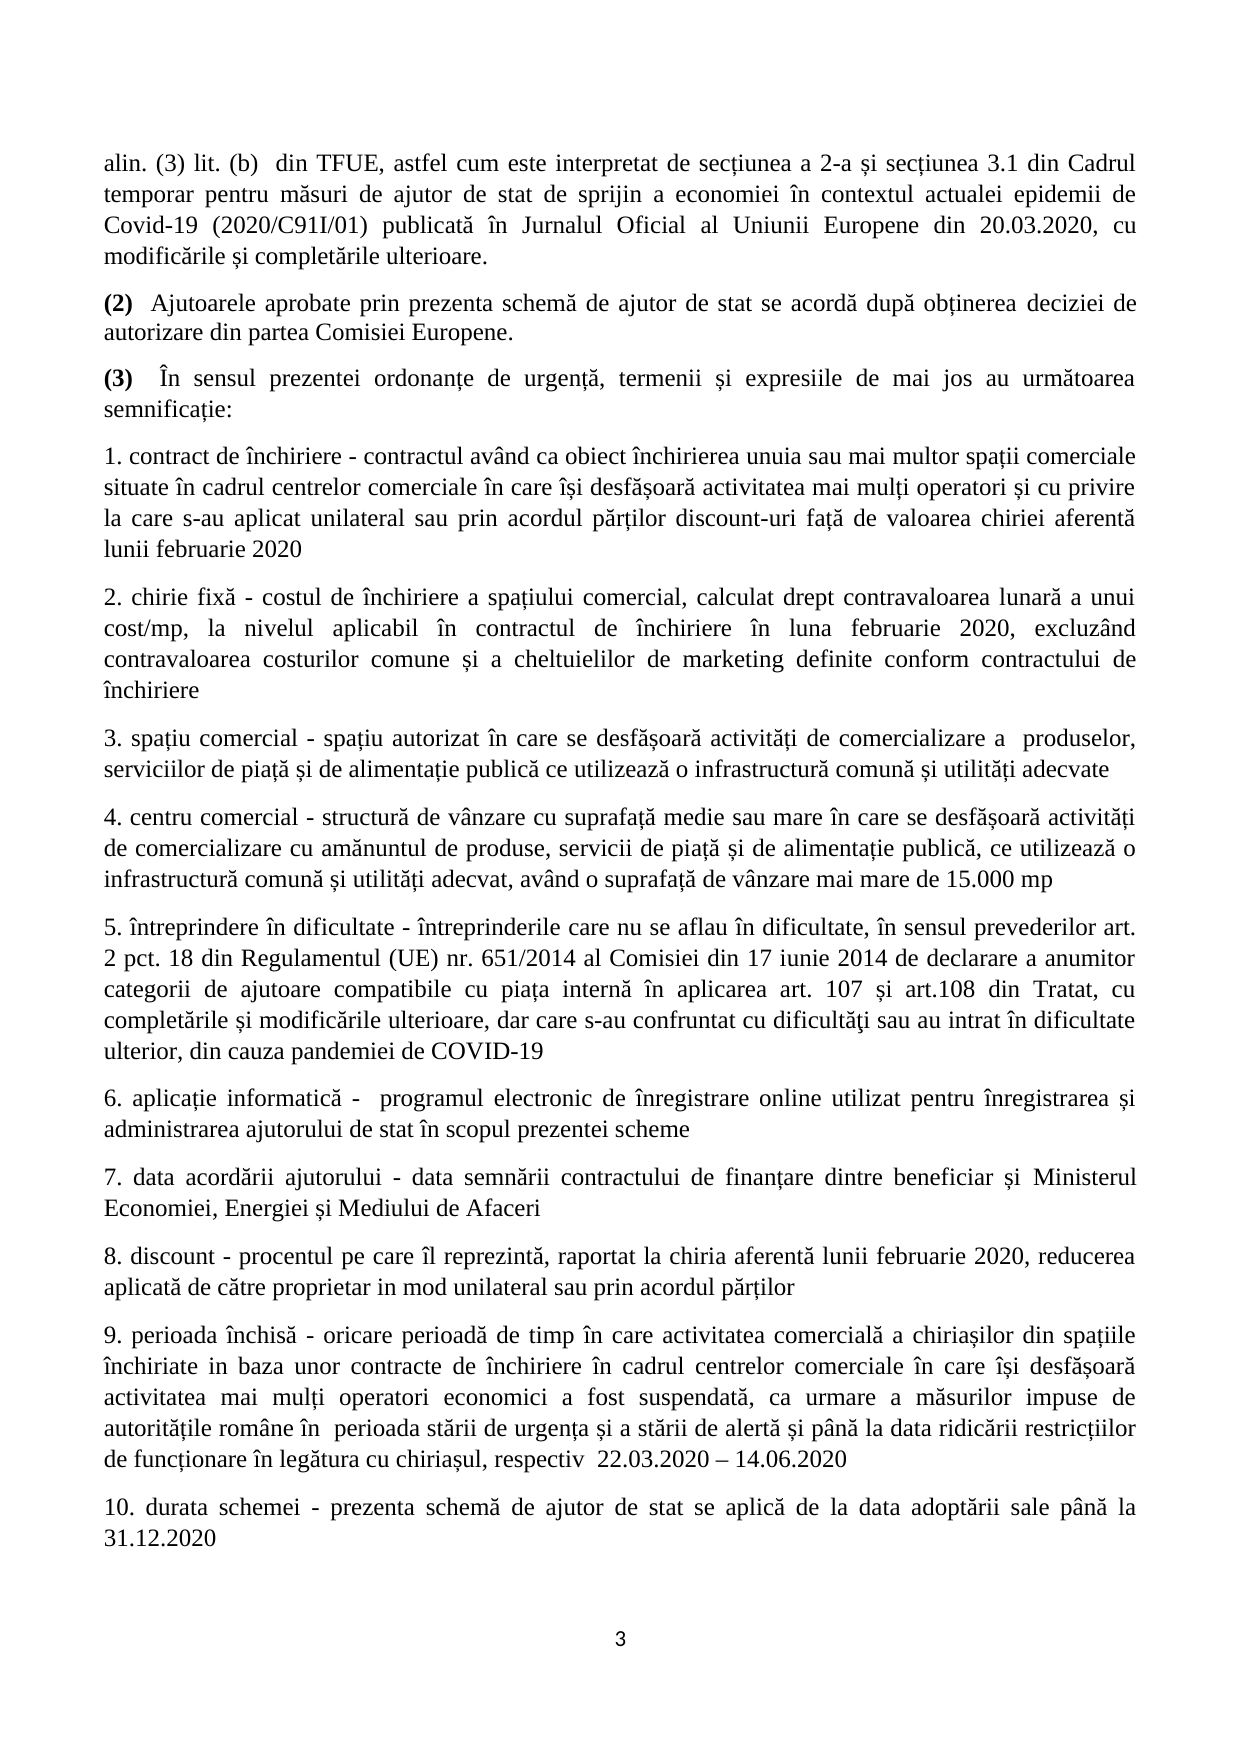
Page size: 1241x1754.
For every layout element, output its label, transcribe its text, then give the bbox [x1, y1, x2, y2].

text 8. discount - procentul pe care îl reprezintă, raportat la chiria aferentă lunii februarie 2020, reducerea aplicată de către proprietar in mod unilateral sau prin acordul părților [103, 1241, 1137, 1301]
text 2. chirie fixă - costul de închiriere a spațiului comercial, calculat drept contravaloarea lunară a unui cost/mp, la nivelul aplicabil în contractul de închiriere în luna februarie 2020, excluzând contravaloarea costurilor comune și a cheltuielilor de marketing definite conform contractului de închiriere [103, 582, 1137, 704]
text (2) Ajutoarele aprobate prin prezenta schemă de ajutor de stat se acordă după obținerea deciziei de autorizare din partea Comisiei Europene. [103, 288, 1137, 346]
text 5. întreprindere în dificultate - întreprinderile care nu se aflau în dificultate, în sensul prevederilor art. 2 pct. 18 din Regulamentul (UE) nr. 651/2014 al Comisiei din 17 iunie 2014 de declarare a anumitor categorii de ajutoare compatibile cu piața internă în aplicarea art. 107 și art.108 din Tratat, cu completările și modificările ulterioare, dar care s-au confruntat cu dificultăţi sau au intrat în dificultate ulterior, din cauza pandemiei de COVID-19 [103, 912, 1137, 1064]
text 7. data acordării ajutorului - data semnării contractului de finanțare dintre beneficiar și Ministerul Economiei, Energiei și Mediului de Afaceri [103, 1162, 1137, 1222]
text 6. aplicație informatică - programul electronic de înregistrare online utilizat pentru înregistrarea și administrarea ajutorului de stat în scopul prezentei scheme [103, 1083, 1137, 1143]
text 9. perioada închisă - oricare perioadă de timp în care activitatea comercială a chiriașilor din spațiile închiriate in baza unor contracte de închiriere în cadrul centrelor comerciale în care își desfășoară activitatea mai mulți operatori economici a fost suspendată, ca urmare a măsurilor impuse de autoritățile române în perioada stării de urgența și a stării de alertă și până la data ridicării restricțiilor de funcționare în legătura cu chiriașul, respectiv 22.03.2020 – 14.06.2020 [103, 1320, 1137, 1473]
text 3. spațiu comercial - spațiu autorizat în care se desfășoară activități de comercializare a produselor, serviciilor de piață și de alimentație publică ce utilizează o infrastructură comună și utilități adecvate [103, 723, 1137, 783]
text (3) În sensul prezentei ordonanțe de urgență, termenii și expresiile de mai jos au următoarea semnificație: [103, 363, 1137, 422]
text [103, 148, 1137, 269]
text 1. contract de închiriere - contractul având ca obiect închirierea unuia sau mai multor spații comerciale situate în cadrul centrelor comerciale în care își desfășoară activitatea mai mulți operatori și cu privire la care s-au aplicat unilateral sau prin acordul părților discount-uri față de valoarea chiriei aferentă lunii februarie 2020 [103, 441, 1137, 563]
text 4. centru comercial - structură de vânzare cu suprafață medie sau mare în care se desfășoară activități de comercializare cu amănuntul de produse, servicii de piață și de alimentație publică, ce utilizează o infrastructură comună și utilități adecvat, având o suprafață de vânzare mai mare de 15.000 mp [103, 802, 1137, 893]
text 10. durata schemei - prezenta schemă de ajutor de stat se aplică de la data adoptării sale până la 31.12.2020 [103, 1492, 1137, 1551]
